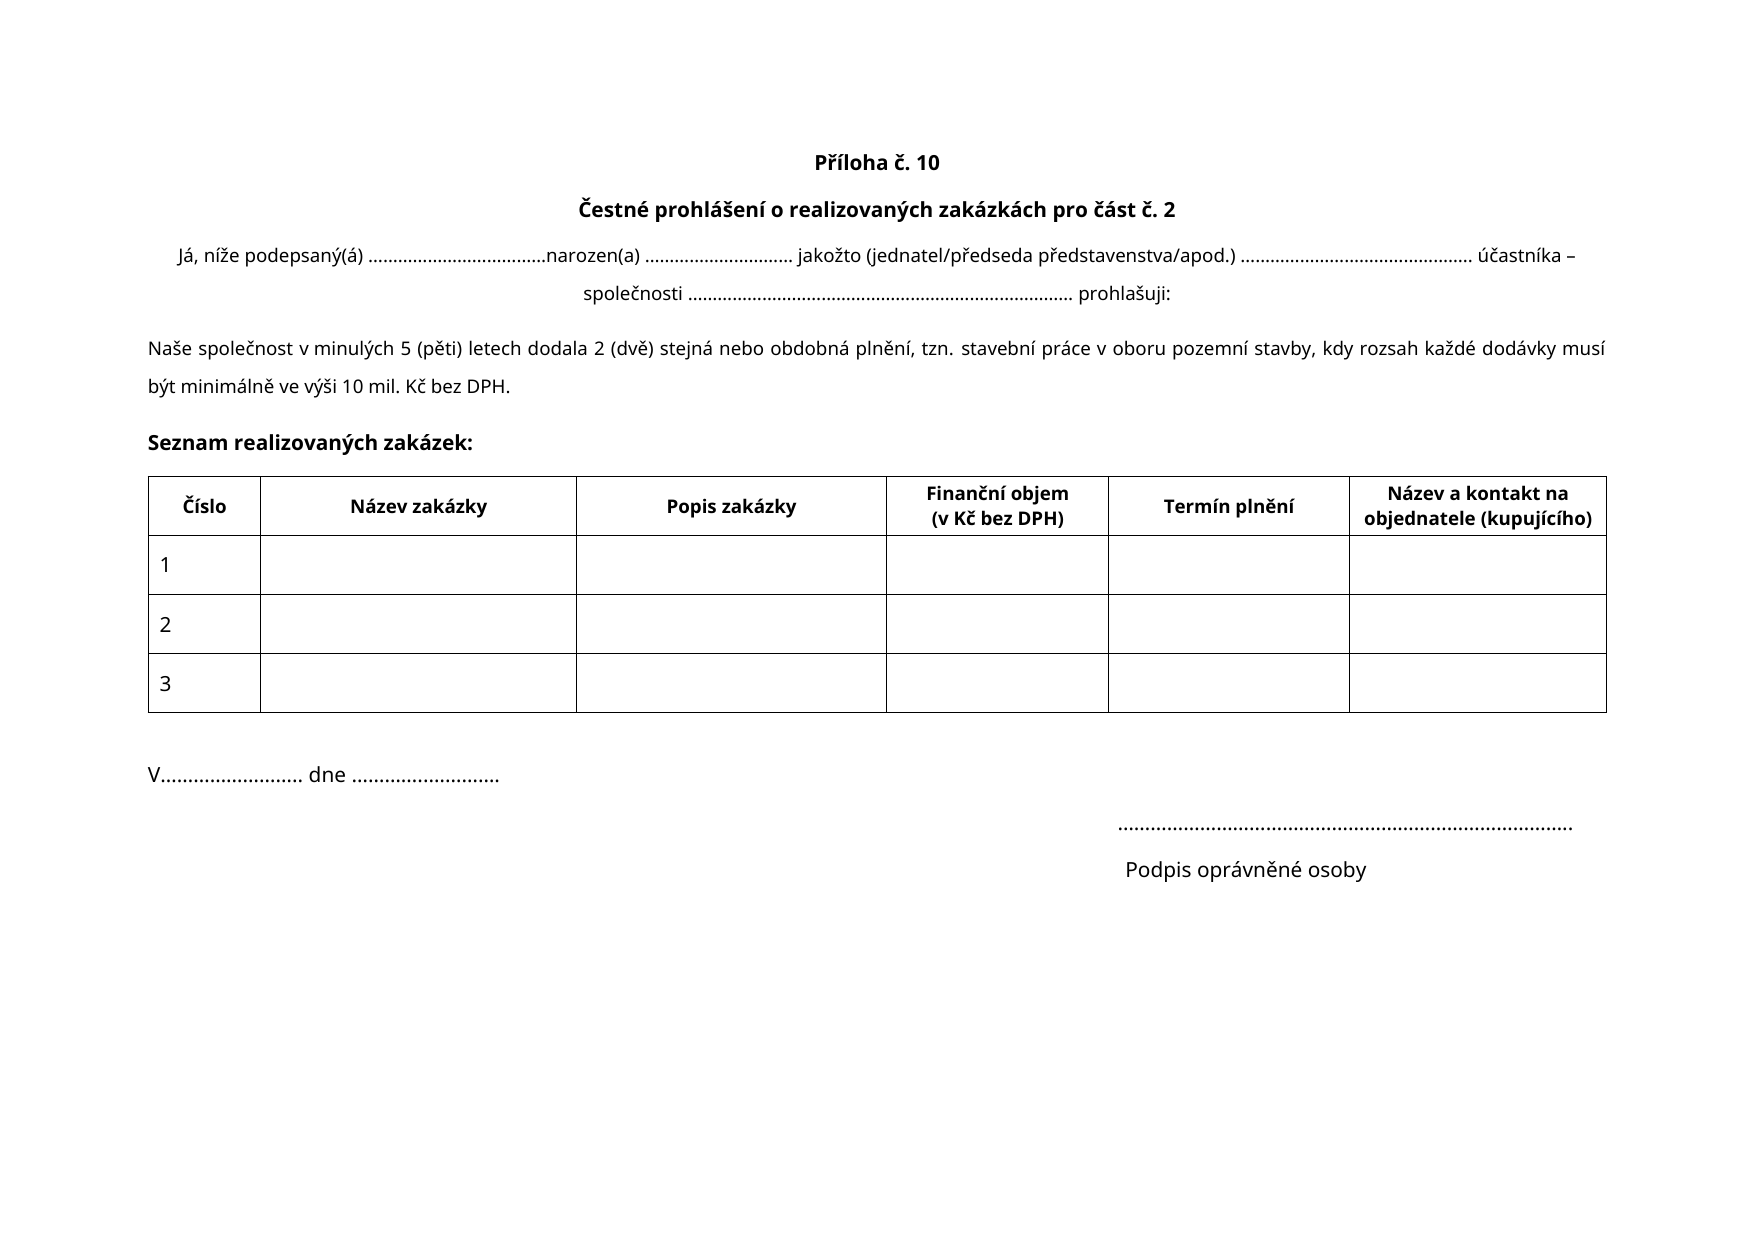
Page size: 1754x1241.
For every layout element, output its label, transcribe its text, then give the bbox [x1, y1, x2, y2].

table_header Název a kontakt na objednatele (kupujícího) [1350, 477, 1606, 535]
table_cell [1350, 654, 1606, 712]
text Naše společnost v minulých 5 (pěti) letech dodala 2 (dvě) stejná nebo obdobná plnění, tzn. stavební práce v oboru pozemní stavby, kdy rozsah každé dodávky musí být minimálně ve výši 10 mil. Kč bez DPH. [148, 335, 1606, 399]
table_cell [1109, 536, 1349, 594]
table_header Číslo [149, 477, 260, 535]
text Seznam realizovaných zakázek: [148, 428, 1606, 457]
text Čestné prohlášení o realizovaných zakázkách pro část č. 2 [148, 195, 1606, 223]
table_header Popis zakázky [577, 477, 886, 535]
table_header Finanční objem (v Kč bez DPH) [887, 477, 1108, 535]
table_cell [1109, 595, 1349, 653]
table_cell [887, 654, 1108, 712]
table_cell [1350, 595, 1606, 653]
table_cell 1 [149, 536, 260, 594]
text ……………………………………………………………………….. [1033, 808, 1606, 836]
table_header Název zakázky [261, 477, 576, 535]
table_cell [1350, 536, 1606, 594]
text V…………………….. dne …………..…………. [148, 760, 1606, 789]
text Já, níže podepsaný(á) ………………………………narozen(a) ………………………… jakožto (jednatel/předseda představenstva/apod.) ……………………………………….. účastníka – společnosti …………………………………………………………………… prohlašuji: [148, 242, 1606, 306]
table_cell [577, 595, 886, 653]
table_cell [261, 654, 576, 712]
table_cell 2 [149, 595, 260, 653]
table_cell [1109, 654, 1349, 712]
table_cell [887, 595, 1108, 653]
table_cell [261, 536, 576, 594]
text Příloha č. 10 [148, 148, 1606, 176]
text Podpis oprávněné osoby [811, 855, 1606, 883]
table_cell 3 [149, 654, 260, 712]
table_cell [261, 595, 576, 653]
table_cell [577, 536, 886, 594]
table_cell [887, 536, 1108, 594]
table_cell [577, 654, 886, 712]
table_header Termín plnění [1109, 477, 1349, 535]
